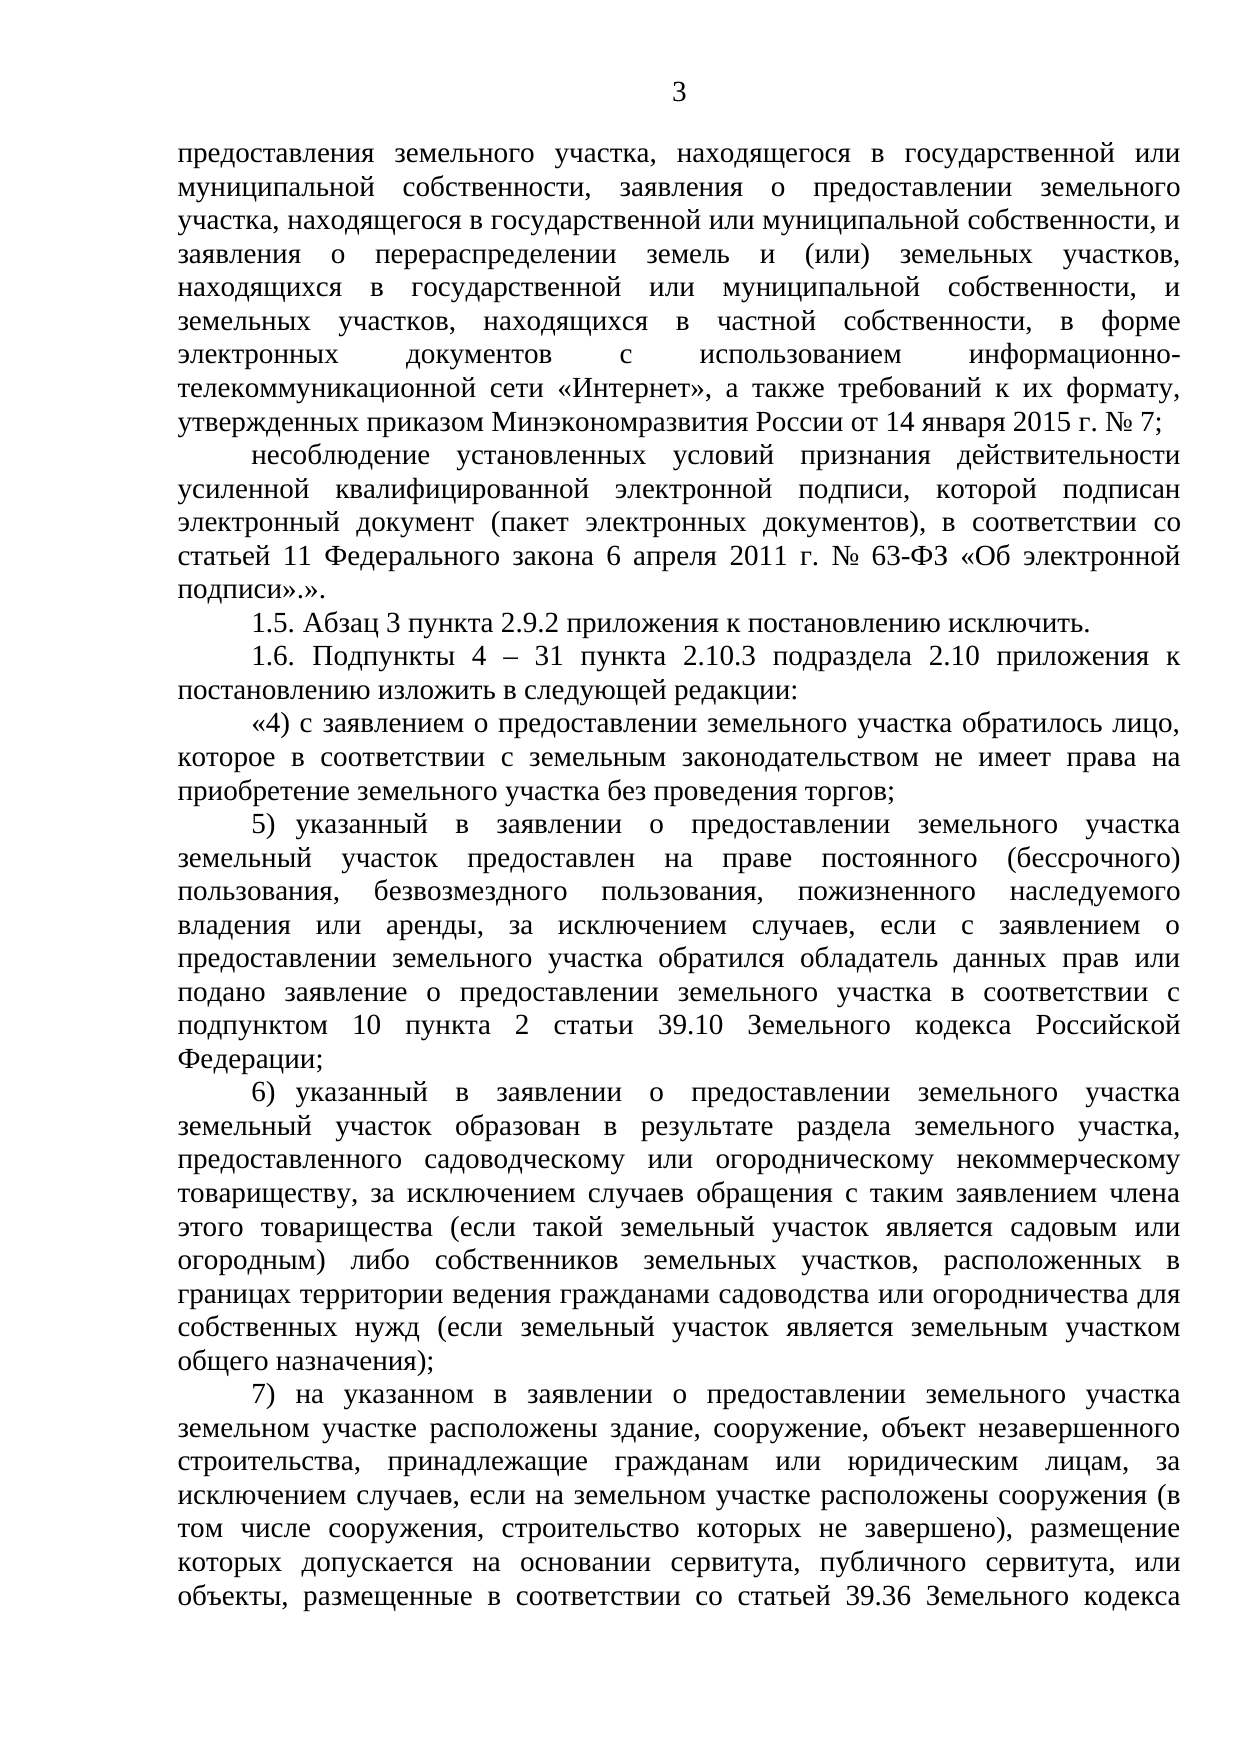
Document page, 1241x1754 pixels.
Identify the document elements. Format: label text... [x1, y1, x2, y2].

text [177, 135, 1181, 437]
list указанный в заявлении о предоставлении земельного участка земельный участок предоставлен на праве постоянного (бессрочного) пользования, безвозмездного пользования, пожизненного наследуемого владения или аренды, за исключением случаев, если с заявлением о предоставлении земельного участка обратился обладатель данных прав или подано заявление о предоставлении земельного участка в соответствии с подпунктом 10 пункта 2 статьи 39.10 Земельного кодекса Российской Федерации; [177, 806, 1181, 1074]
list Абзац 3 пункта 2.9.2 приложения к постановлению исключить. [177, 605, 1181, 638]
list указанный в заявлении о предоставлении земельного участка земельный участок образован в результате раздела земельного участка, предоставленного садоводческому или огородническому некоммерческому товариществу, за исключением случаев обращения с таким заявлением члена этого товарищества (если такой земельный участок является садовым или огородным) либо собственников земельных участков, расположенных в границах территории ведения гражданами садоводства или огородничества для собственных нужд (если земельный участок является земельным участком общего назначения); [177, 1074, 1181, 1376]
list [177, 1376, 1181, 1611]
text «4) с заявлением о предоставлении земельного участка обратилось лицо, которое в соответствии с земельным законодательством не имеет права на приобретение земельного участка без проведения торгов; [177, 706, 1181, 806]
text несоблюдение установленных условий признания действительности усиленной квалифицированной электронной подписи, которой подписан электронный документ (пакет электронных документов), в соответствии со статьей 11 Федерального закона 6 апреля 2011 г. № 63-ФЗ «Об электронной подписи».». [177, 437, 1181, 605]
list Подпункты 4 – 31 пункта 2.10.3 подраздела 2.10 приложения к постановлению изложить в следующей редакции: [177, 638, 1181, 706]
